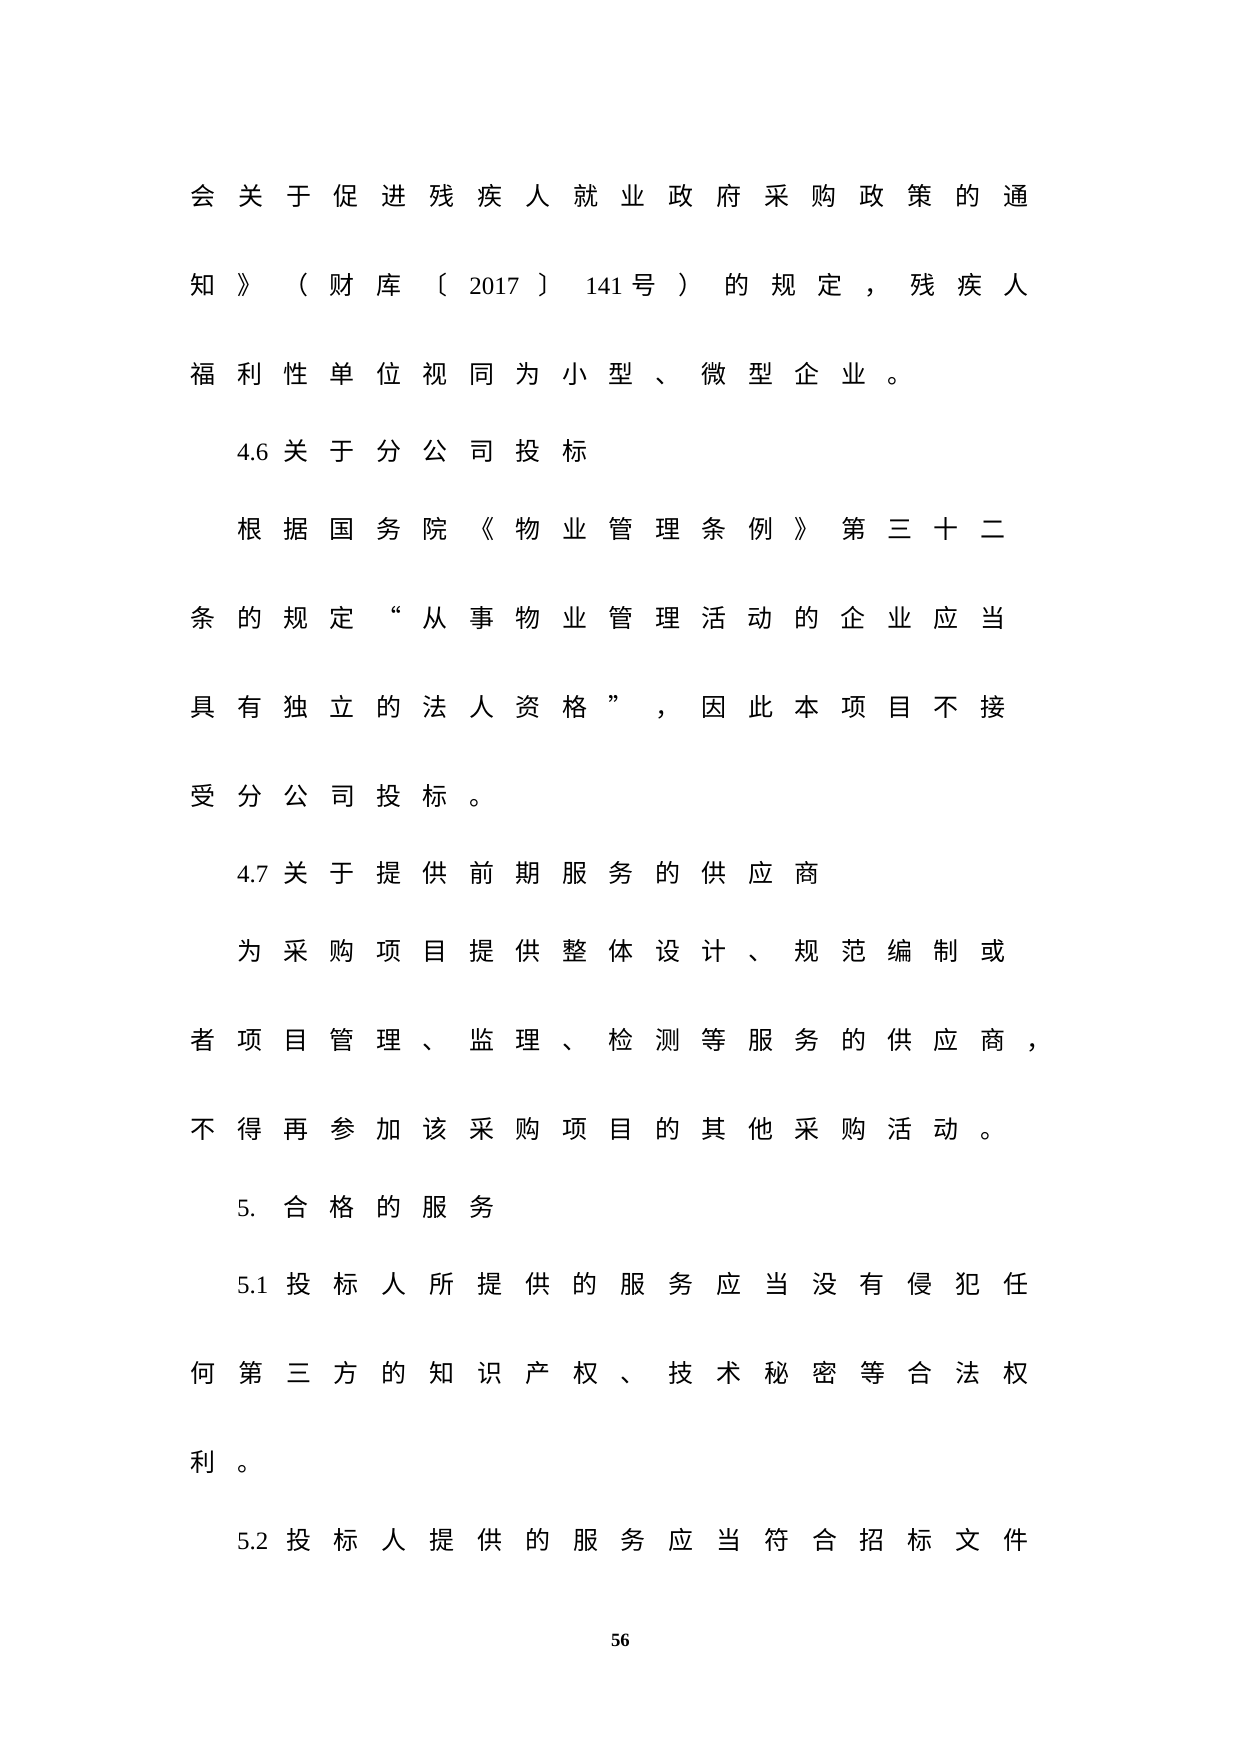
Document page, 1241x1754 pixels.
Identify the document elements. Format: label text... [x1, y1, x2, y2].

text 为采购项目提供整体设计、规范编制或者项目管理、监理、检测等服务的供应商，不得再参加该采购项目的其他采购活动。 [190, 920, 1050, 1157]
text 根据国务院《物业管理条例》第三十二条的规定“从事物业管理活动的企业应当具有独立的法人资格”，因此本项目不接受分公司投标。 [190, 498, 1050, 824]
text 4.7 关于提供前期服务的供应商 [190, 842, 1050, 902]
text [190, 164, 1050, 402]
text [190, 1508, 1050, 1568]
text 5. 合格的服务 [190, 1175, 1050, 1235]
text 5.1 投标人所提供的服务应当没有侵犯任何第三方的知识产权、技术秘密等合法权利。 [190, 1253, 1050, 1490]
text 4.6 关于分公司投标 [190, 420, 1050, 479]
